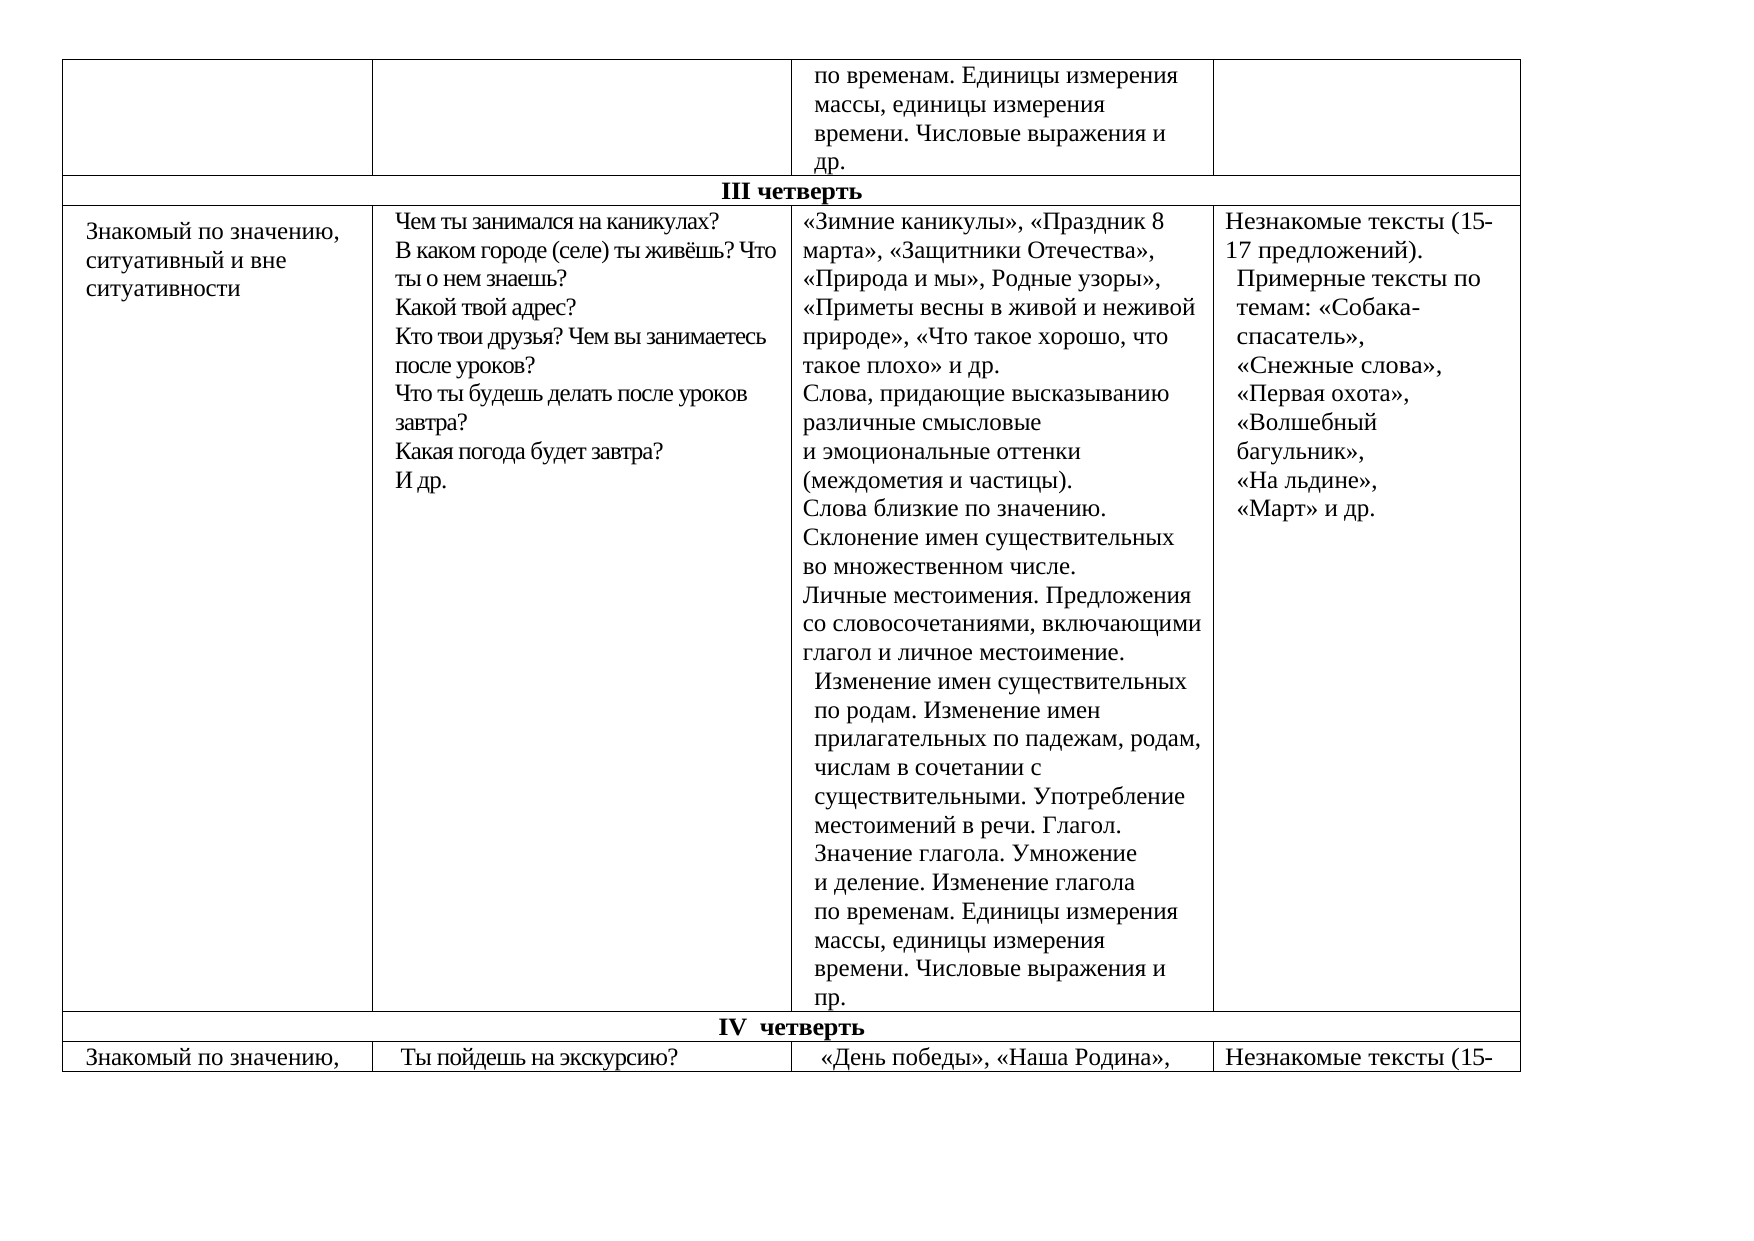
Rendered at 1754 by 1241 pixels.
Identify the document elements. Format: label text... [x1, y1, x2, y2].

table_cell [373, 60, 791, 175]
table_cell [1214, 60, 1520, 175]
table_cell «Зимние каникулы», «Праздник 8 марта», «Защитники Отечества», «Природа и мы», Родные узоры», «Приметы весны в живой и неживой природе», «Что такое хорошо, что такое плохо» и др. Слова, придающие высказыванию различные смысловые и эмоциональные оттенки (междометия и частицы). Слова близкие по значению. Склонение имен существительных во множественном числе. Личные местоимения. Предложения со словосочетаниями, включающими глагол и личное местоимение. Изменение имен существительных по родам. Изменение имен прилагательных по падежам, родам, числам в сочетании с существительными. Употребление местоимений в речи. Глагол. Значение глагола. Умножение и деление. Изменение глагола по временам. Единицы измерения массы, единицы измерения времени. Числовые выражения и пр. [792, 206, 1213, 1011]
table_cell IV четверть [63, 1012, 1520, 1041]
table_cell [792, 1042, 1213, 1071]
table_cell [1214, 1042, 1520, 1071]
table_cell Незнакомые тексты (15-17 предложений). Примерные тексты по темам: «Собака-спасатель», «Снежные слова», «Первая охота», «Волшебный багульник», «На льдине», «Март» и др. [1214, 206, 1520, 1011]
table_cell Чем ты занимался на каникулах? В каком городе (селе) ты живёшь? Что ты о нем знаешь? Какой твой адрес? Кто твои друзья? Чем вы занимаетесь после уроков? Что ты будешь делать после уроков завтра? Какая погода будет завтра? И др. [373, 206, 791, 1011]
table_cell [792, 60, 1213, 175]
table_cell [373, 1042, 791, 1071]
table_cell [63, 60, 372, 175]
table_cell III четверть [63, 176, 1520, 205]
table_cell Знакомый по значению, ситуативный и вне ситуативности [63, 206, 372, 1011]
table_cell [63, 1042, 372, 1071]
